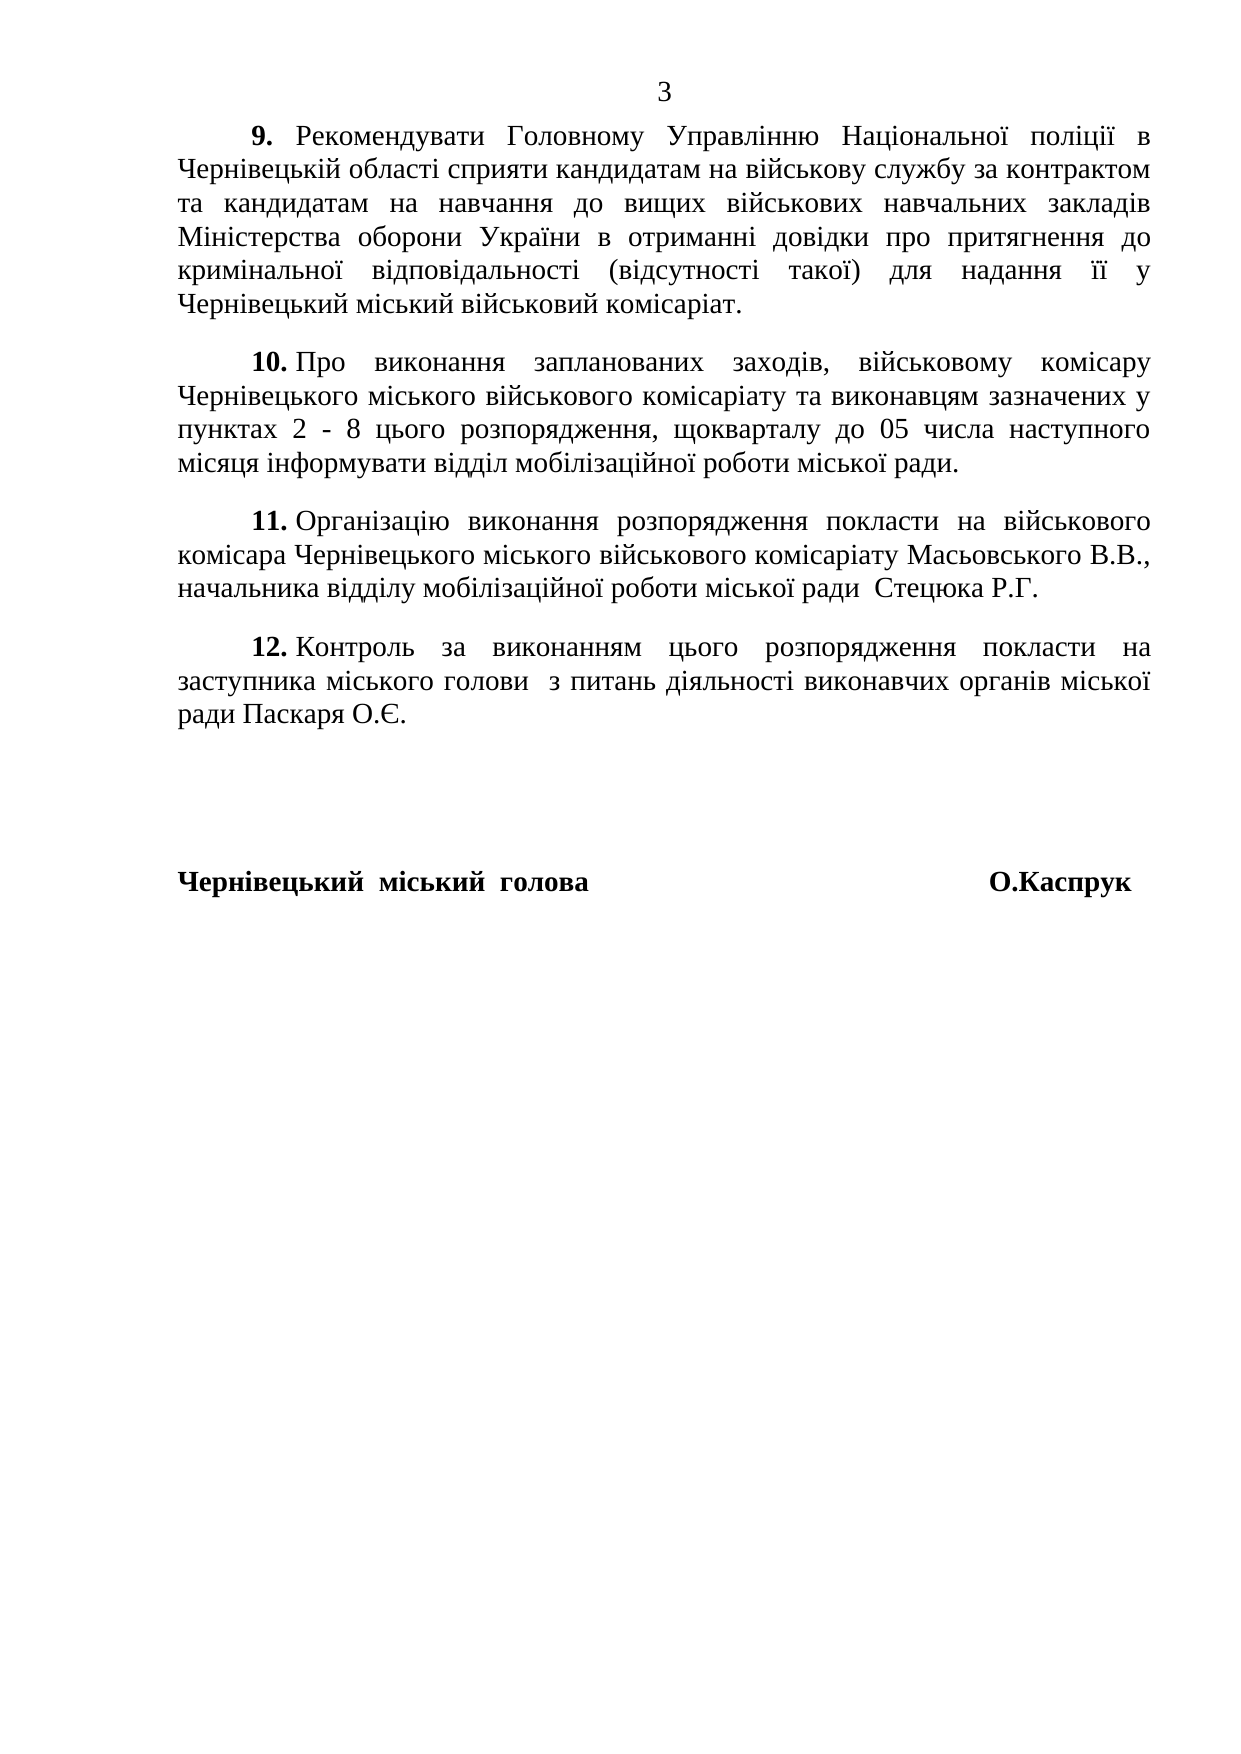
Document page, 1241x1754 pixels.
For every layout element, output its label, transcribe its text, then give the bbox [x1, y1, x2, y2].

list Контроль за виконанням цього розпорядження покласти на заступника міського голови з питань діяльності виконавчих органів міської ради Паскаря О.Є. [177, 629, 1152, 730]
list Рекомендувати Головному Управлінню Національної поліції в Чернівецькій області сприяти кандидатам на військову службу за контрактом та кандидатам на навчання до вищих військових навчальних закладів Міністерства оборони України в отриманні довідки про притягнення до кримінальної відповідальності (відсутності такої) для надання її у Чернівецький міський військовий комісаріат. [177, 118, 1152, 319]
text Чернівецький міський голова О.Каспрук [177, 864, 1152, 897]
list Організацію виконання розпорядження покласти на військового комісара Чернівецького міського військового комісаріату Масьовського В.В., начальника відділу мобілізаційної роботи міської ради Стецюка Р.Г. [177, 503, 1152, 604]
list Про виконання запланованих заходів, військовому комісару Чернівецького міського військового комісаріату та виконавцям зазначених у пунктах 2 - 8 цього розпорядження, щокварталу до 05 числа наступного місяця інформувати відділ мобілізаційної роботи міської ради. [177, 344, 1152, 478]
